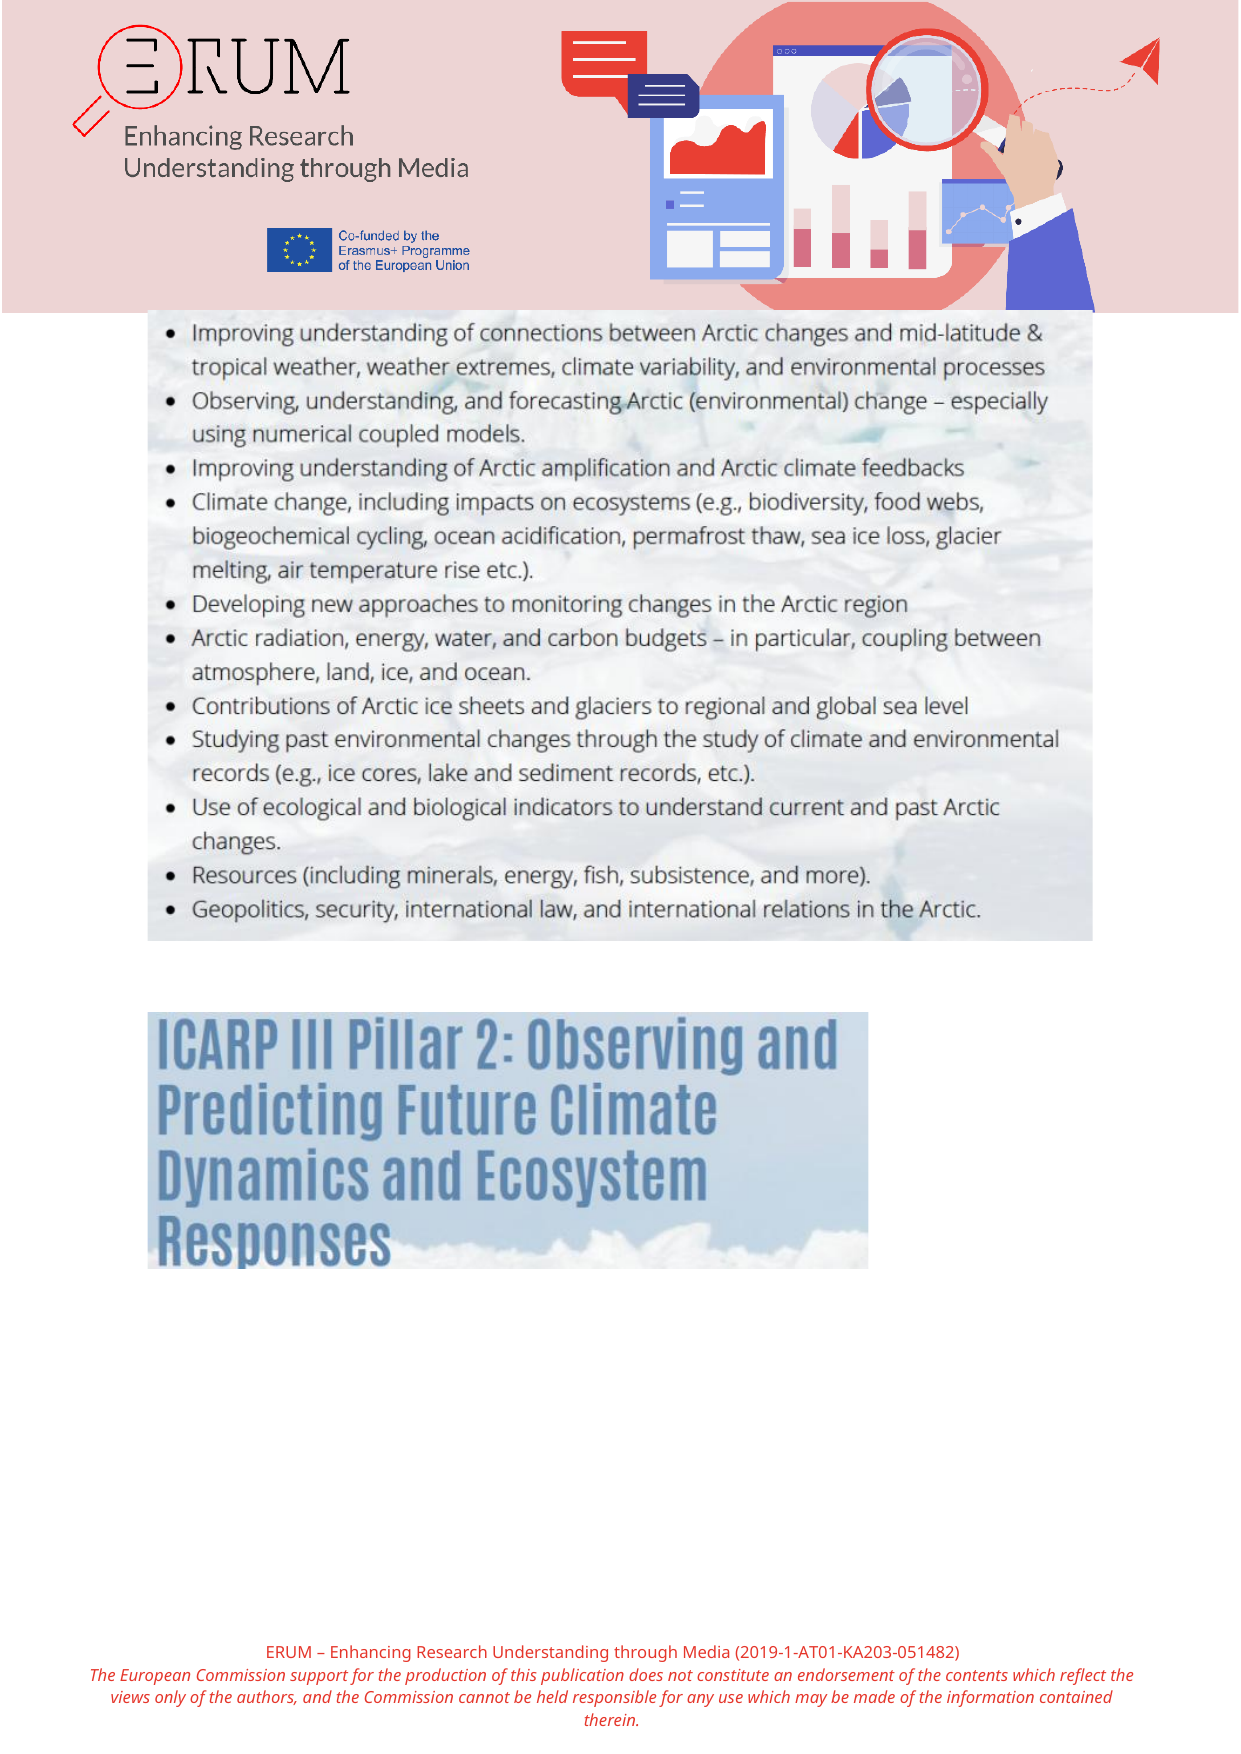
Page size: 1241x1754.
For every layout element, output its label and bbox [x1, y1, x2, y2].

picture [147, 1012, 869, 1269]
picture [0, 0, 1241, 941]
